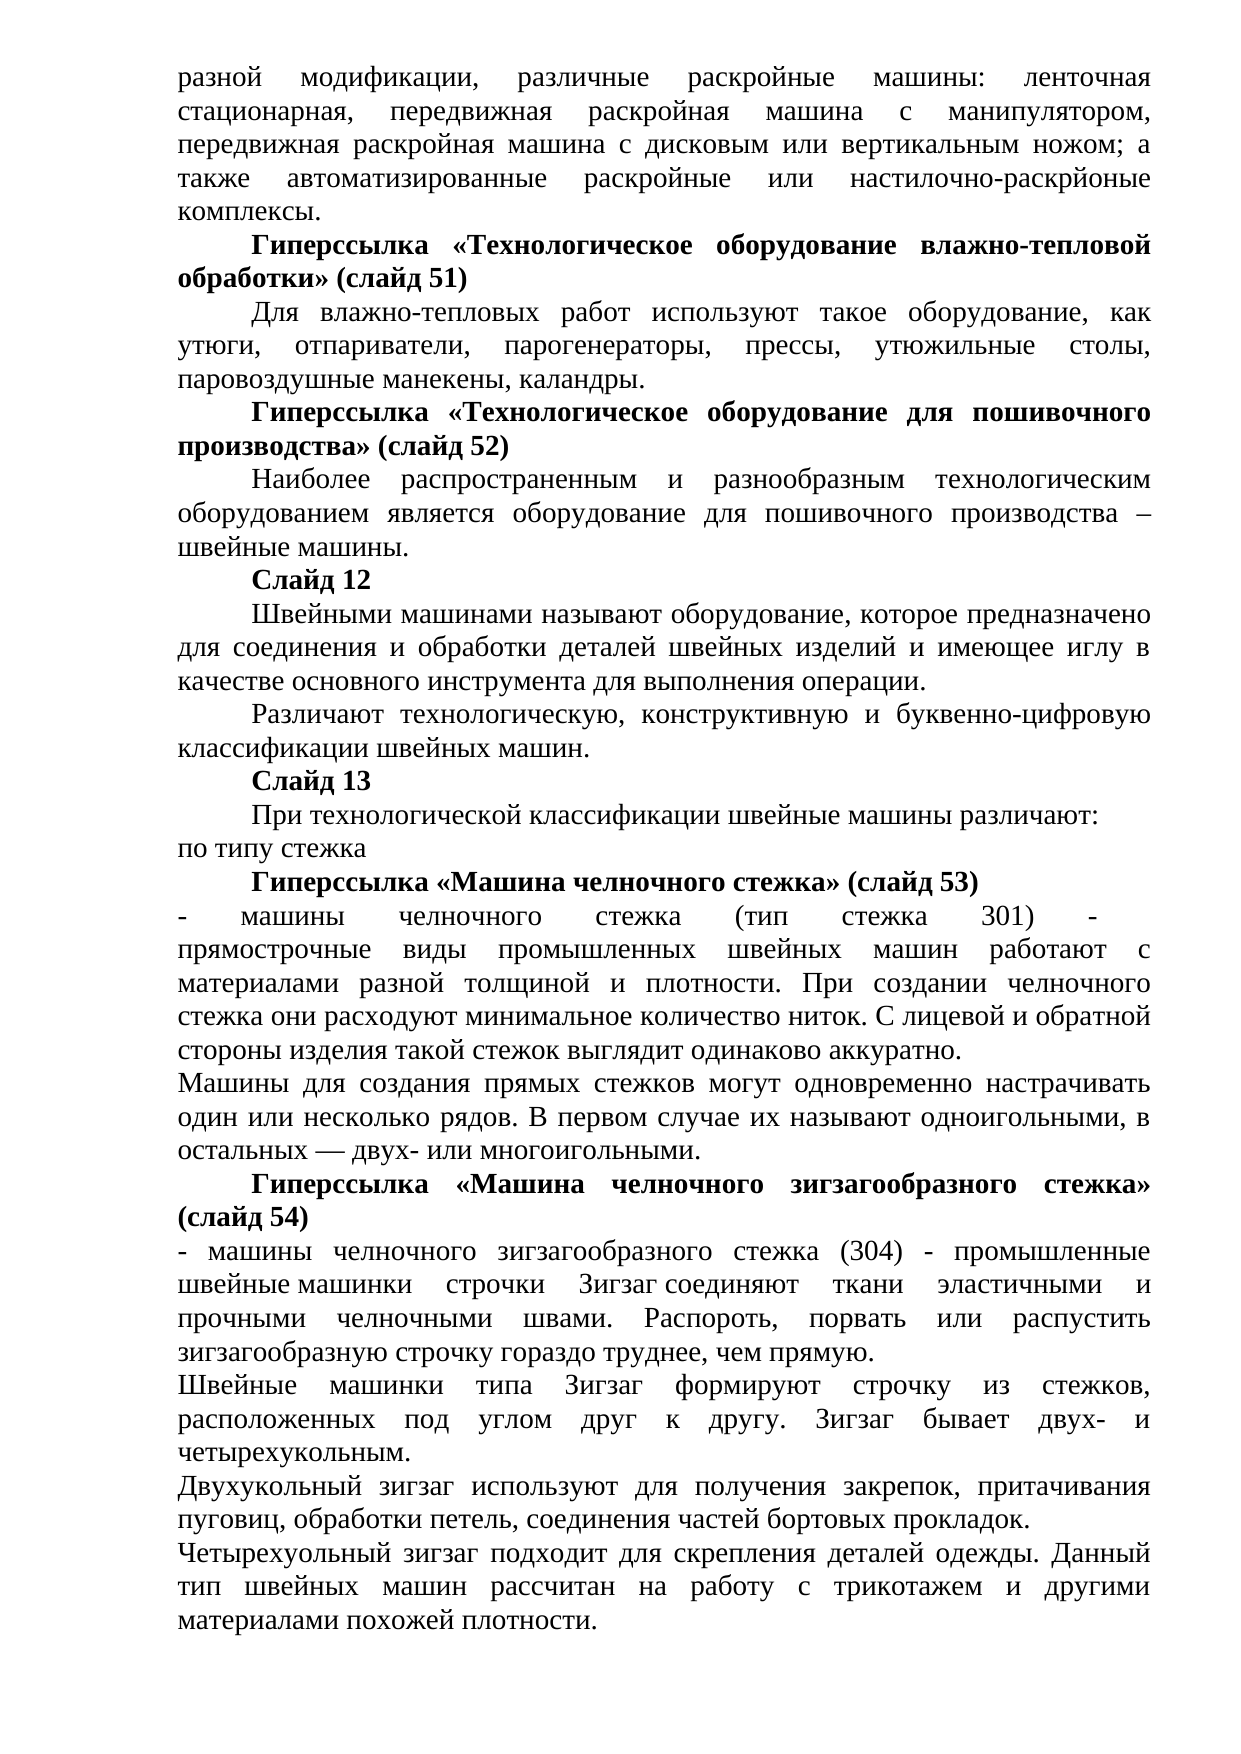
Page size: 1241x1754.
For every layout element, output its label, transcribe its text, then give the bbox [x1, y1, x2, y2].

text При технологической классификации швейные машины различают: [177, 797, 1152, 831]
text - машины челночного зигзагообразного стежка (304) - промышленные швейные машинки строчки Зигзаг соединяют ткани эластичными и прочными челночными швами. Распороть, порвать или распустить зигзагообразную строчку гораздо труднее, чем прямую. [177, 1233, 1152, 1367]
text Гиперссылка «Машина челночного стежка» (слайд 53) [177, 864, 1152, 898]
text Четырехуольный зигзаг подходит для скрепления деталей одежды. Данный тип швейных машин рассчитан на работу с трикотажем и другими материалами похожей плотности. [177, 1535, 1152, 1636]
text Гиперссылка «Машина челночного зигзагообразного стежка» (слайд 54) [177, 1166, 1152, 1233]
text Двухукольный зигзаг используют для получения закрепок, притачивания пуговиц, обработки петель, соединения частей бортовых прокладок. [177, 1468, 1152, 1535]
text Гиперссылка «Технологическое оборудование для пошивочного производства» (слайд 52) [177, 394, 1152, 462]
text Различают технологическую, конструктивную и буквенно-цифровую классификации швейных машин. [177, 696, 1152, 763]
text Швейными машинами называют оборудование, которое предназначено для соединения и обработки деталей швейных изделий и имеющее иглу в качестве основного инструмента для выполнения операции. [177, 596, 1152, 696]
text Швейные машинки типа Зигзаг формируют строчку из стежков, расположенных под углом друг к другу. Зигзаг бывает двух- и четырехукольным. [177, 1367, 1152, 1468]
text Наиболее распространенным и разнообразным технологическим оборудованием является оборудование для пошивочного производства – швейные машины. [177, 462, 1152, 562]
text Машины для создания прямых стежков могут одновременно настрачивать один или несколько рядов. В первом случае их называют одноигольными, в остальных — двух- или многоигольными. [177, 1065, 1152, 1166]
text Слайд 12 [177, 562, 1152, 596]
text Гиперссылка «Технологическое оборудование влажно-тепловой обработки» (слайд 51) [177, 227, 1152, 294]
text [177, 59, 1152, 227]
text по типу стежка [177, 831, 1152, 864]
text Для влажно-тепловых работ используют такое оборудование, как утюги, отпариватели, парогенераторы, прессы, утюжильные столы, паровоздушные манекены, каландры. [177, 294, 1152, 394]
text Слайд 13 [177, 763, 1152, 797]
text - машины челночного стежка (тип стежка 301) - прямострочные виды промышленных швейных машин работают с материалами разной толщиной и плотности. При создании челночного стежка они расходуют минимальное количество ниток. С лицевой и обратной стороны изделия такой стежок выглядит одинаково аккуратно. [177, 898, 1152, 1065]
